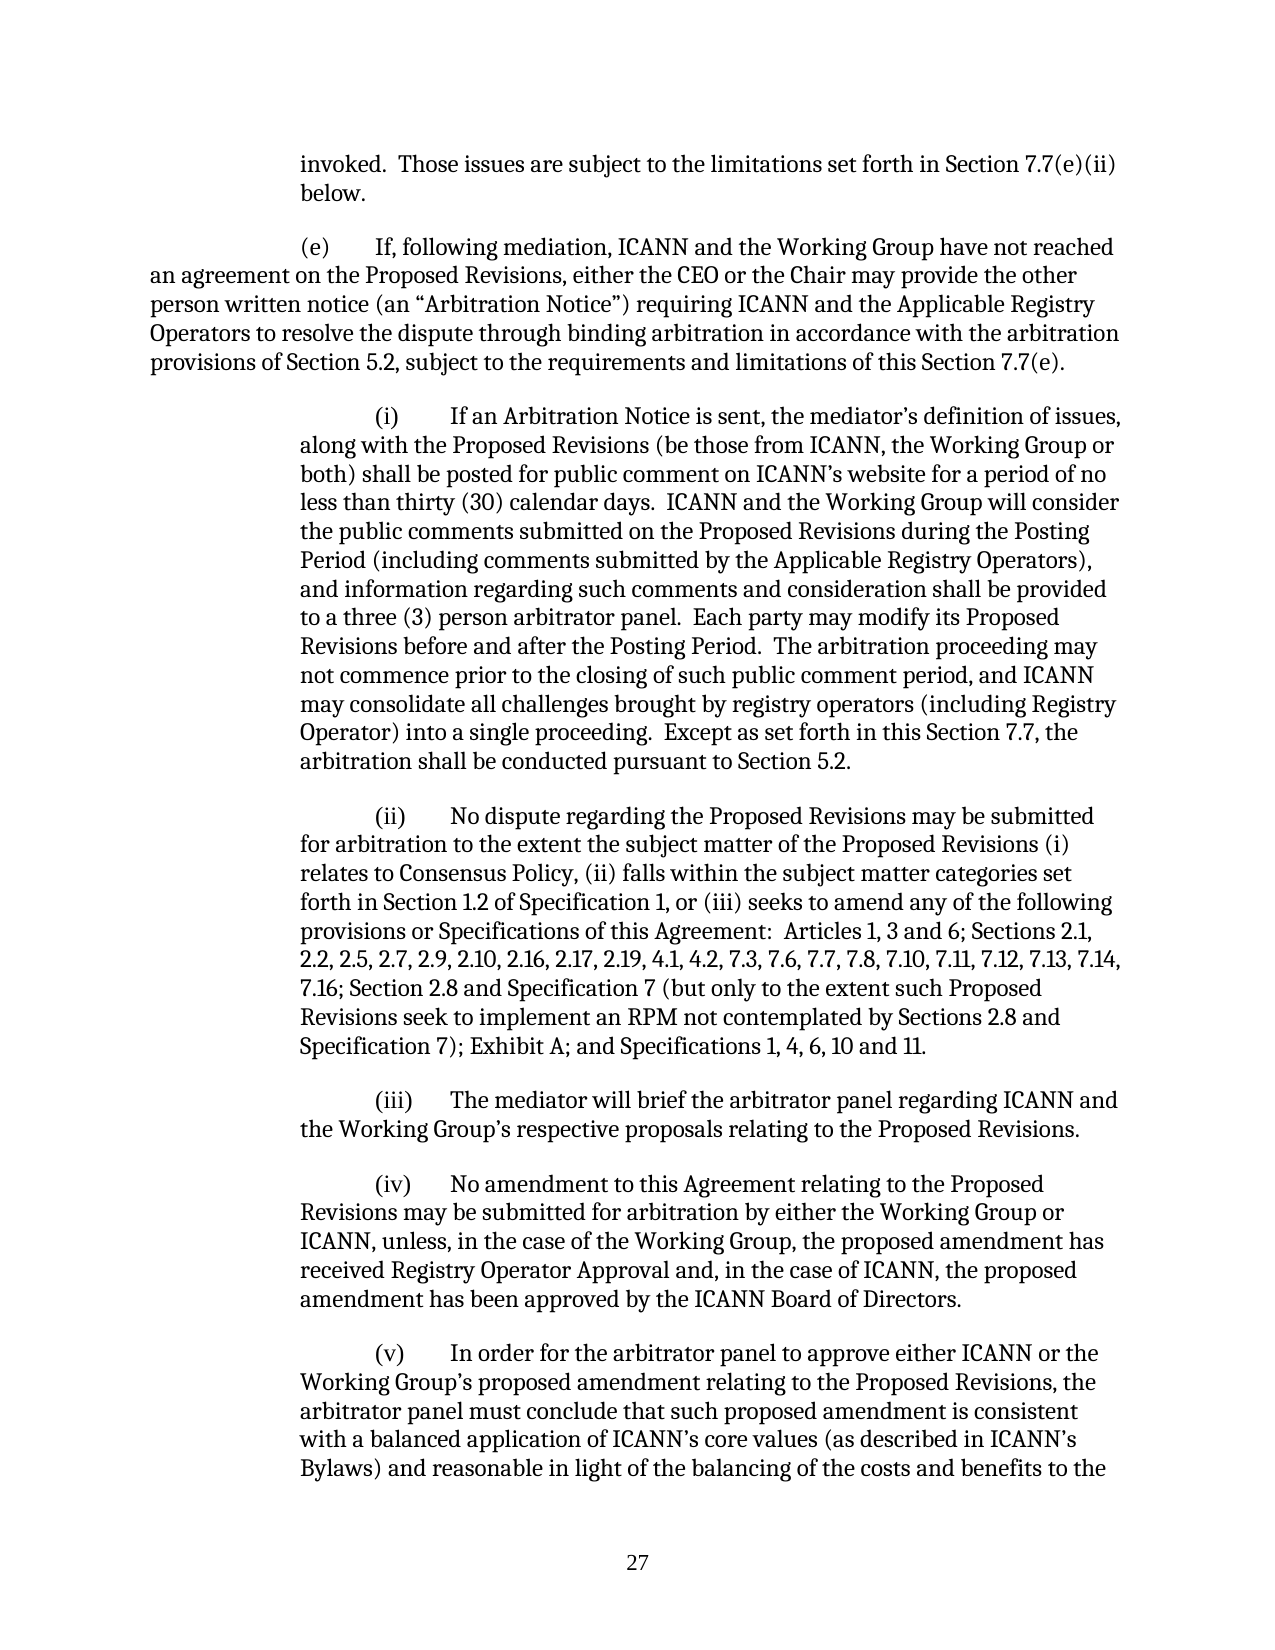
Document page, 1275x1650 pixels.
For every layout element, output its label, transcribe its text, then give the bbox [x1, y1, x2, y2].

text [300, 150, 1125, 207]
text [300, 1338, 1125, 1483]
text The mediator will brief the arbitrator panel regarding ICANN and the Working Group’s respective proposals relating to the Proposed Revisions. [300, 1085, 1125, 1144]
text If an Arbitration Notice is sent, the mediator’s definition of issues, along with the Proposed Revisions (be those from ICANN, the Working Group or both) shall be posted for public comment on ICANN’s website for a period of no less than thirty (30) calendar days. ICANN and the Working Group will consider the public comments submitted on the Proposed Revisions during the Posting Period (including comments submitted by the Applicable Registry Operators), and information regarding such comments and consideration shall be provided to a three (3) person arbitrator panel. Each party may modify its Proposed Revisions before and after the Posting Period. The arbitration proceeding may not commence prior to the closing of such public comment period, and ICANN may consolidate all challenges brought by registry operators (including Registry Operator) into a single proceeding. Except as set forth in this Section 7.7, the arbitration shall be conducted pursuant to Section 5.2. [300, 401, 1125, 776]
text No amendment to this Agreement relating to the Proposed Revisions may be submitted for arbitration by either the Working Group or ICANN, unless, in the case of the Working Group, the proposed amendment has received Registry Operator Approval and, in the case of ICANN, the proposed amendment has been approved by the ICANN Board of Directors. [300, 1169, 1125, 1313]
text No dispute regarding the Proposed Revisions may be submitted for arbitration to the extent the subject matter of the Proposed Revisions (i) relates to Consensus Policy, (ii) falls within the subject matter categories set forth in Section 1.2 of Specification 1, or (iii) seeks to amend any of the following provisions or Specifications of this Agreement: Articles 1, 3 and 6; Sections 2.1, 2.2, 2.5, 2.7, 2.9, 2.10, 2.16, 2.17, 2.19, 4.1, 4.2, 7.3, 7.6, 7.7, 7.8, 7.10, 7.11, 7.12, 7.13, 7.14, 7.16; Section 2.8 and Specification 7 (but only to the extent such Proposed Revisions seek to implement an RPM not contemplated by Sections 2.8 and Specification 7); Exhibit A; and Specifications 1, 4, 6, 10 and 11. [300, 801, 1125, 1060]
text If, following mediation, ICANN and the Working Group have not reached an agreement on the Proposed Revisions, either the CEO or the Chair may provide the other person written notice (an “Arbitration Notice”) requiring ICANN and the Applicable Registry Operators to resolve the dispute through binding arbitration in accordance with the arbitration provisions of Section 5.2, subject to the requirements and limitations of this Section 7.7(e). [150, 232, 1125, 376]
